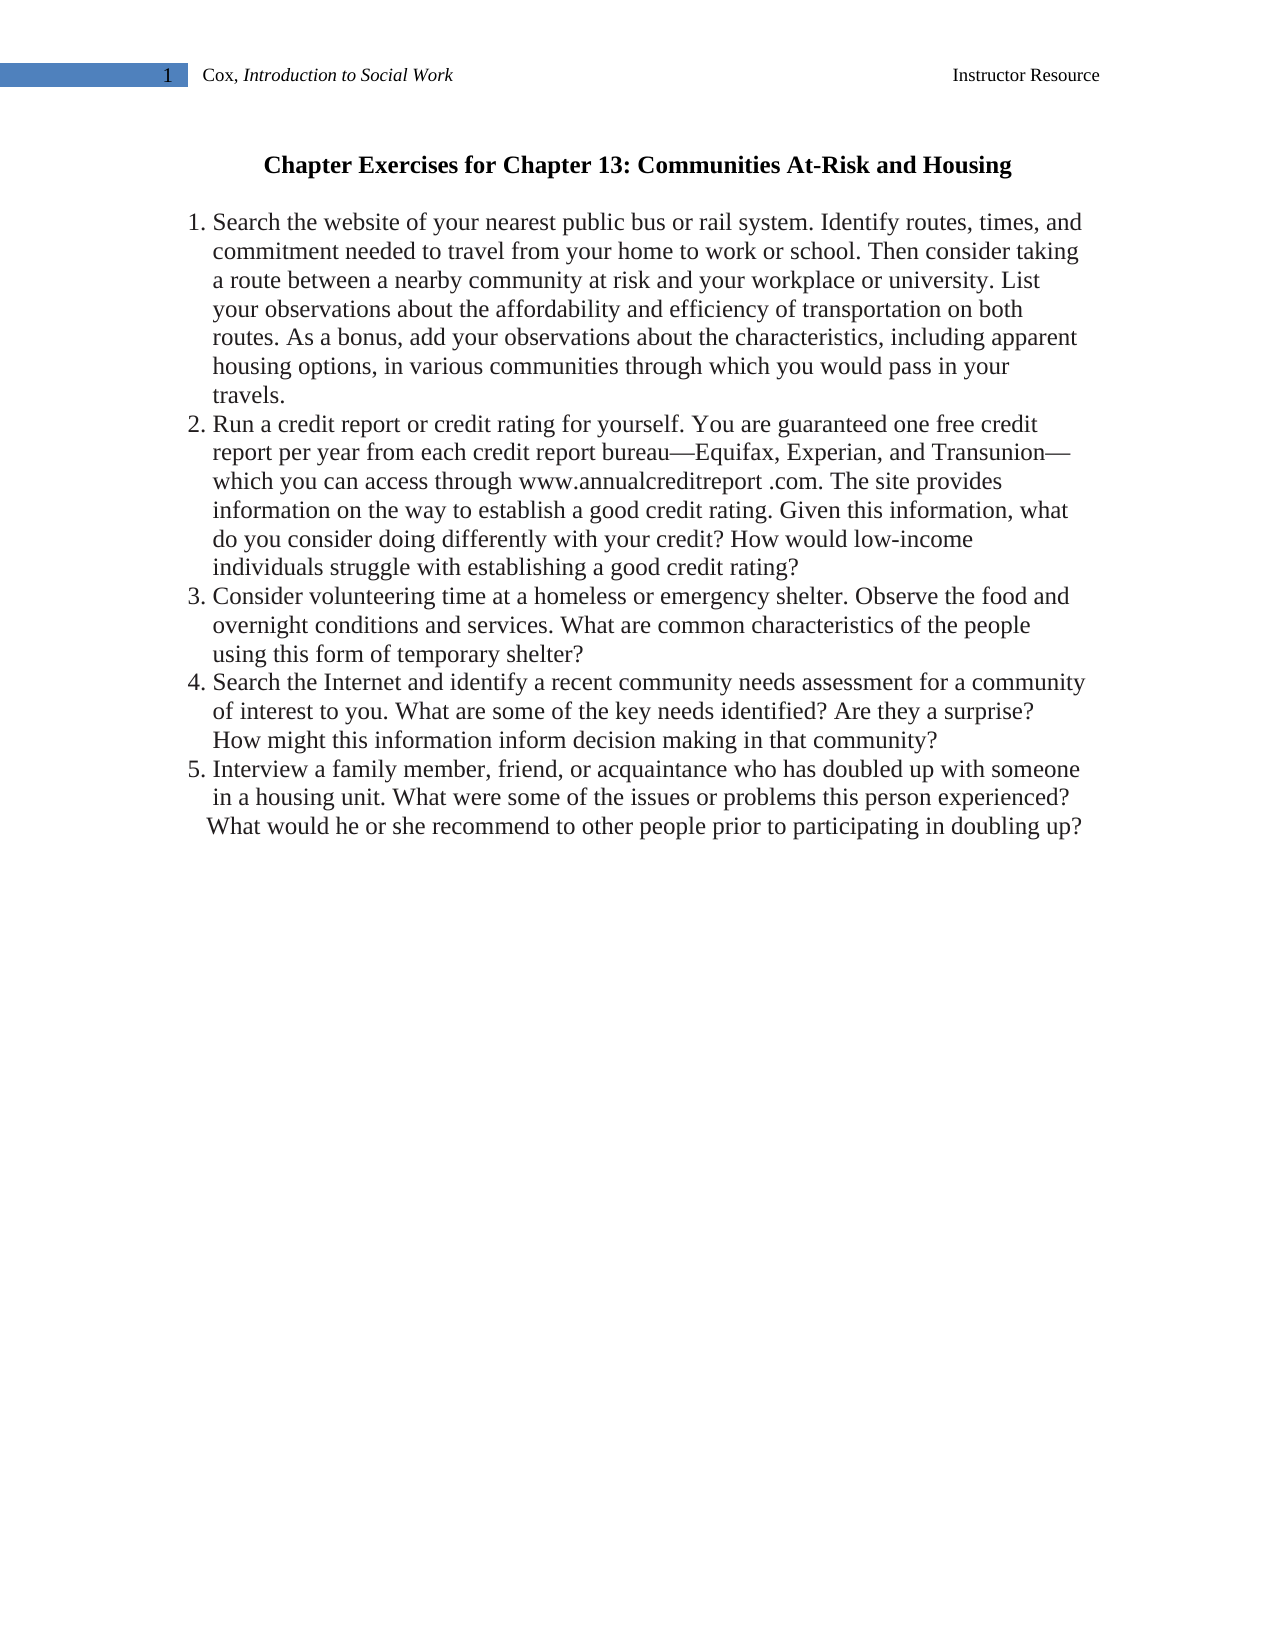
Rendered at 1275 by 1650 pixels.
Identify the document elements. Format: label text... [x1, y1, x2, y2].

text 4. Search the Internet and identify a recent community needs assessment for a community [187, 667, 1087, 696]
text What would he or she recommend to other people prior to participating in doubling up? [187, 811, 1087, 840]
text using this form of temporary shelter? [187, 639, 1087, 667]
text Chapter Exercises for Chapter 13: Communities At-Risk and Housing [187, 150, 1087, 179]
text of interest to you. What are some of the key needs identified? Are they a surprise? [187, 696, 1087, 725]
text How might this information inform decision making in that community? [187, 725, 1087, 754]
text overnight conditions and services. What are common characteristics of the people [187, 610, 1087, 639]
text 1. Search the website of your nearest public bus or rail system. Identify routes, times, and commitment needed to travel from your home to work or school. Then consider taking a route between a nearby community at risk and your workplace or university. List your observations about the affordability and efficiency of transportation on both routes. As a bonus, add your observations about the characteristics, including apparent housing options, in various communities through which you would pass in your travels. [187, 207, 1087, 409]
text in a housing unit. What were some of the issues or problems this person experienced? [187, 782, 1087, 811]
text 2. Run a credit report or credit rating for yourself. You are guaranteed one free credit report per year from each credit report bureau—Equifax, Experian, and Transunion—which you can access through www.annualcreditreport .com. The site provides information on the way to establish a good credit rating. Given this information, what do you consider doing differently with your credit? How would low-income individuals struggle with establishing a good credit rating? [187, 409, 1087, 581]
text 5. Interview a family member, friend, or acquaintance who has doubled up with someone [187, 754, 1087, 782]
text 3. Consider volunteering time at a homeless or emergency shelter. Observe the food and [187, 581, 1087, 610]
